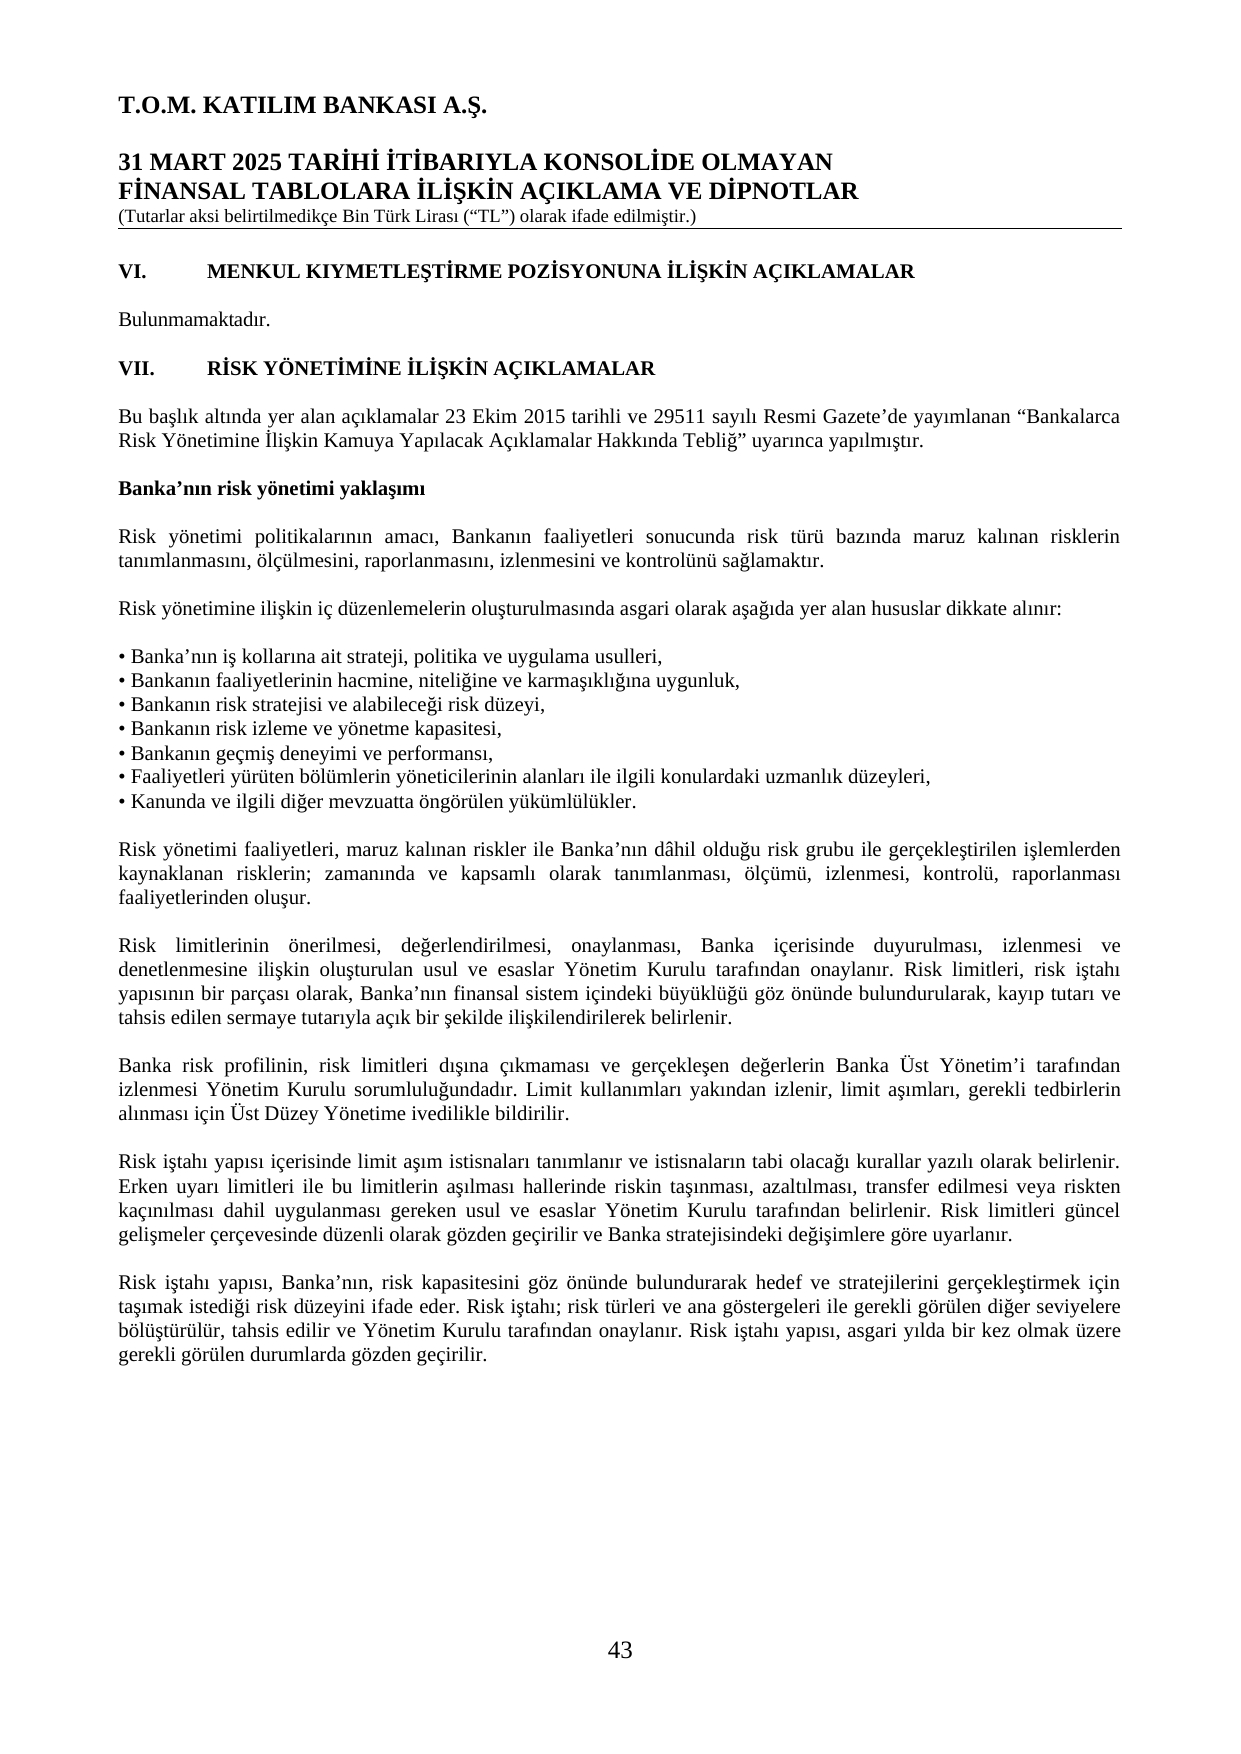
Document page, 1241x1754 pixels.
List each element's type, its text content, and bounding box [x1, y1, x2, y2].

text Risk iştahı yapısı içerisinde limit aşım istisnaları tanımlanır ve istisnaların tabi olacağı kurallar yazılı olarak belirlenir. Erken uyarı limitleri ile bu limitlerin aşılması hallerinde riskin taşınması, azaltılması, transfer edilmesi veya riskten kaçınılması dahil uygulanması gereken usul ve esaslar Yönetim Kurulu tarafından belirlenir. Risk limitleri güncel gelişmeler çerçevesinde düzenli olarak gözden geçirilir ve Banka stratejisindeki değişimlere göre uyarlanır. [118, 1149, 1122, 1246]
text Risk yönetimine ilişkin iç düzenlemelerin oluşturulmasında asgari olarak aşağıda yer alan hususlar dikkate alınır: [118, 596, 1122, 620]
text Risk iştahı yapısı, Banka’nın, risk kapasitesini göz önünde bulundurarak hedef ve stratejilerini gerçekleştirmek için taşımak istediği risk düzeyini ifade eder. Risk iştahı; risk türleri ve ana göstergeleri ile gerekli görülen diğer seviyelere bölüştürülür, tahsis edilir ve Yönetim Kurulu tarafından onaylanır. Risk iştahı yapısı, asgari yılda bir kez olmak üzere gerekli görülen durumlarda gözden geçirilir. [118, 1270, 1122, 1366]
text VII. RİSK YÖNETİMİNE İLİŞKİN AÇIKLAMALAR [118, 355, 1122, 379]
text • Faaliyetleri yürüten bölümlerin yöneticilerinin alanları ile ilgili konulardaki uzmanlık düzeyleri, [118, 764, 1122, 788]
text Banka risk profilinin, risk limitleri dışına çıkmaması ve gerçekleşen değerlerin Banka Üst Yönetim’i tarafından izlenmesi Yönetim Kurulu sorumluluğundadır. Limit kullanımları yakından izlenir, limit aşımları, gerekli tedbirlerin alınması için Üst Düzey Yönetime ivedilikle bildirilir. [118, 1053, 1122, 1125]
text • Kanunda ve ilgili diğer mevzuatta öngörülen yükümlülükler. [118, 788, 1122, 813]
text Risk limitlerinin önerilmesi, değerlendirilmesi, onaylanması, Banka içerisinde duyurulması, izlenmesi ve denetlenmesine ilişkin oluşturulan usul ve esaslar Yönetim Kurulu tarafından onaylanır. Risk limitleri, risk iştahı yapısının bir parçası olarak, Banka’nın finansal sistem içindeki büyüklüğü göz önünde bulundurularak, kayıp tutarı ve tahsis edilen sermaye tutarıyla açık bir şekilde ilişkilendirilerek belirlenir. [118, 933, 1122, 1029]
text • Bankanın risk stratejisi ve alabileceği risk düzeyi, [118, 692, 1122, 716]
text • Banka’nın iş kollarına ait strateji, politika ve uygulama usulleri, [118, 644, 1122, 668]
text • Bankanın geçmiş deneyimi ve performansı, [118, 740, 1122, 764]
text Risk yönetimi faaliyetleri, maruz kalınan riskler ile Banka’nın dâhil olduğu risk grubu ile gerçekleştirilen işlemlerden kaynaklanan risklerin; zamanında ve kapsamlı olarak tanımlanması, ölçümü, izlenmesi, kontrolü, raporlanması faaliyetlerinden oluşur. [118, 837, 1122, 909]
text Risk yönetimi politikalarının amacı, Bankanın faaliyetleri sonucunda risk türü bazında maruz kalınan risklerin tanımlanmasını, ölçülmesini, raporlanmasını, izlenmesini ve kontrolünü sağlamaktır. [118, 524, 1122, 572]
text • Bankanın faaliyetlerinin hacmine, niteliğine ve karmaşıklığına uygunluk, [118, 668, 1122, 692]
text Bu başlık altında yer alan açıklamalar 23 Ekim 2015 tarihli ve 29511 sayılı Resmi Gazete’de yayımlanan “Bankalarca Risk Yönetimine İlişkin Kamuya Yapılacak Açıklamalar Hakkında Tebliğ” uyarınca yapılmıştır. [118, 403, 1122, 452]
text VI. MENKUL KIYMETLEŞTİRME POZİSYONUNA İLİŞKİN AÇIKLAMALAR [118, 258, 1122, 283]
text • Bankanın risk izleme ve yönetme kapasitesi, [118, 716, 1122, 740]
text Banka’nın risk yönetimi yaklaşımı [118, 476, 1122, 500]
text Bulunmamaktadır. [118, 307, 1122, 331]
